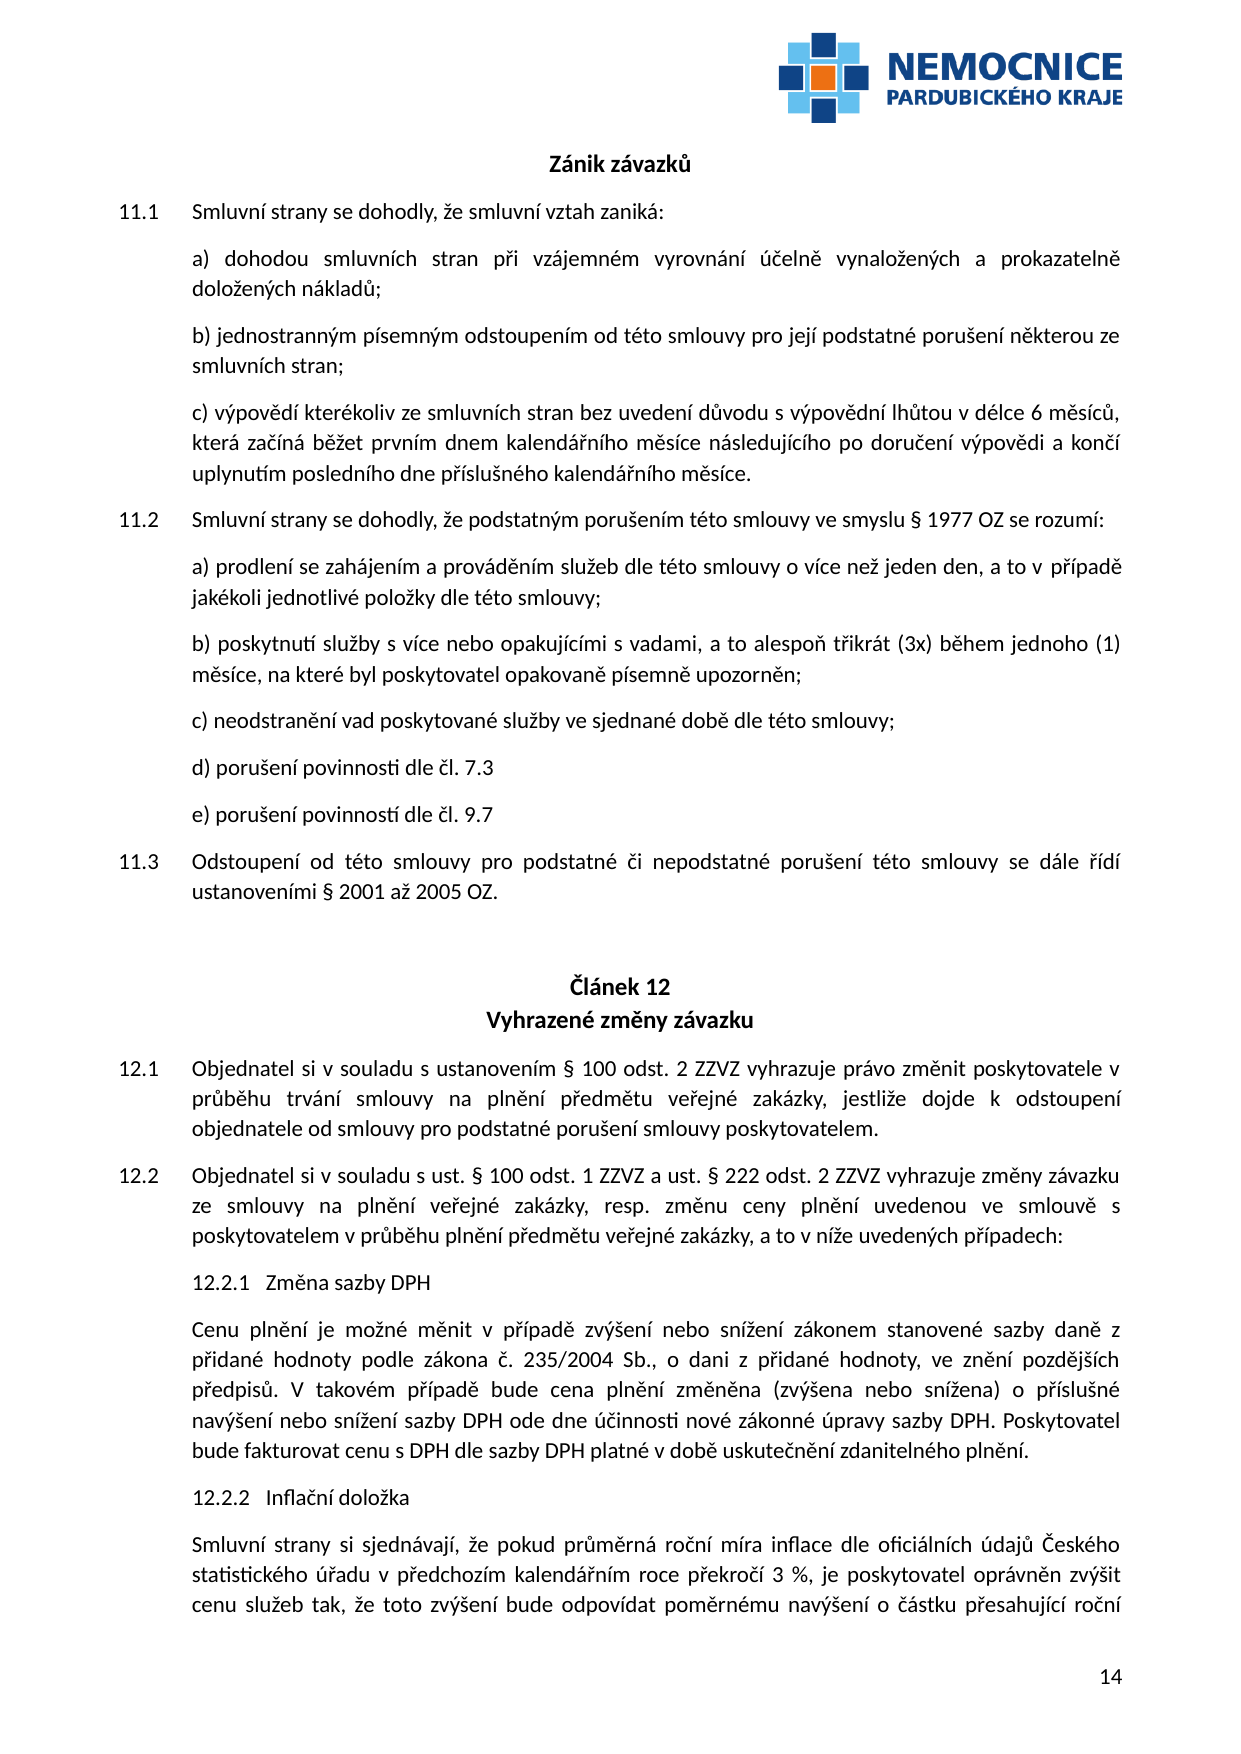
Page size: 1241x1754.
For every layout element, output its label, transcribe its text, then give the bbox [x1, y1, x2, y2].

picture [777, 31, 1123, 124]
text 11.2 Smluvní strany se dohodly, že podstatným porušením této smlouvy ve smyslu § 1977 OZ se rozumí: [118, 506, 1122, 534]
text Vyhrazené změny závazku [118, 1004, 1122, 1035]
text 12.2.1 Změna sazby DPH [192, 1268, 1122, 1296]
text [118, 1530, 1122, 1618]
text 12.2.2 Inflační doložka [118, 1483, 1122, 1511]
text Zánik závazků [118, 148, 1122, 178]
text d) porušení povinnosti dle čl. 7.3 [118, 753, 1122, 782]
text 12.2 Objednatel si v souladu s ust. § 100 odst. 1 ZZVZ a ust. § 222 odst. 2 ZZVZ vyhrazuje změny závazku ze smlouvy na plnění veřejné zakázky, resp. změnu ceny plnění uvedenou ve smlouvě s poskytovatelem v průběhu plnění předmětu veřejné zakázky, a to v níže uvedených případech: [118, 1161, 1122, 1249]
text 12.1 Objednatel si v souladu s ustanovením § 100 odst. 2 ZZVZ vyhrazuje právo změnit poskytovatele v průběhu trvání smlouvy na plnění předmětu veřejné zakázky, jestliže dojde k odstoupení objednatele od smlouvy pro podstatné porušení smlouvy poskytovatelem. [118, 1054, 1122, 1142]
text a) dohodou smluvních stran při vzájemném vyrovnání účelně vynaložených a prokazatelně doložených nákladů; [192, 244, 1122, 302]
text Cenu plnění je možné měnit v případě zvýšení nebo snížení zákonem stanovené sazby daně z přidané hodnoty podle zákona č. 235/2004 Sb., o dani z přidané hodnoty, ve znění pozdějších předpisů. V takovém případě bude cena plnění změněna (zvýšena nebo snížena) o příslušné navýšení nebo snížení sazby DPH ode dne účinnosti nové zákonné úpravy sazby DPH. Poskytovatel bude fakturovat cenu s DPH dle sazby DPH platné v době uskutečnění zdanitelného plnění. [192, 1315, 1122, 1464]
text c) neodstranění vad poskytované služby ve sjednané době dle této smlouvy; [118, 707, 1122, 735]
text e) porušení povinností dle čl. 9.7 [118, 800, 1122, 828]
text b) poskytnutí služby s více nebo opakujícími s vadami, a to alespoň třikrát (3x) během jednoho (1) měsíce, na které byl poskytovatel opakovaně písemně upozorněn; [192, 629, 1122, 688]
text Článek 12 [118, 971, 1122, 1002]
text c) výpovědí kterékoliv ze smluvních stran bez uvedení důvodu s výpovědní lhůtou v délce 6 měsíců, která začíná běžet prvním dnem kalendářního měsíce následujícího po doručení výpovědi a končí uplynutím posledního dne příslušného kalendářního měsíce. [192, 398, 1122, 487]
text 11.1 Smluvní strany se dohodly, že smluvní vztah zaniká: [118, 197, 1122, 225]
text 11.3 Odstoupení od této smlouvy pro podstatné či nepodstatné porušení této smlouvy se dále řídí ustanoveními § 2001 až 2005 OZ. [118, 847, 1122, 906]
text a) prodlení se zahájením a prováděním služeb dle této smlouvy o více než jeden den, a to v případě jakékoli jednotlivé položky dle této smlouvy; [192, 552, 1122, 611]
text b) jednostranným písemným odstoupením od této smlouvy pro její podstatné porušení některou ze smluvních stran; [192, 321, 1122, 379]
